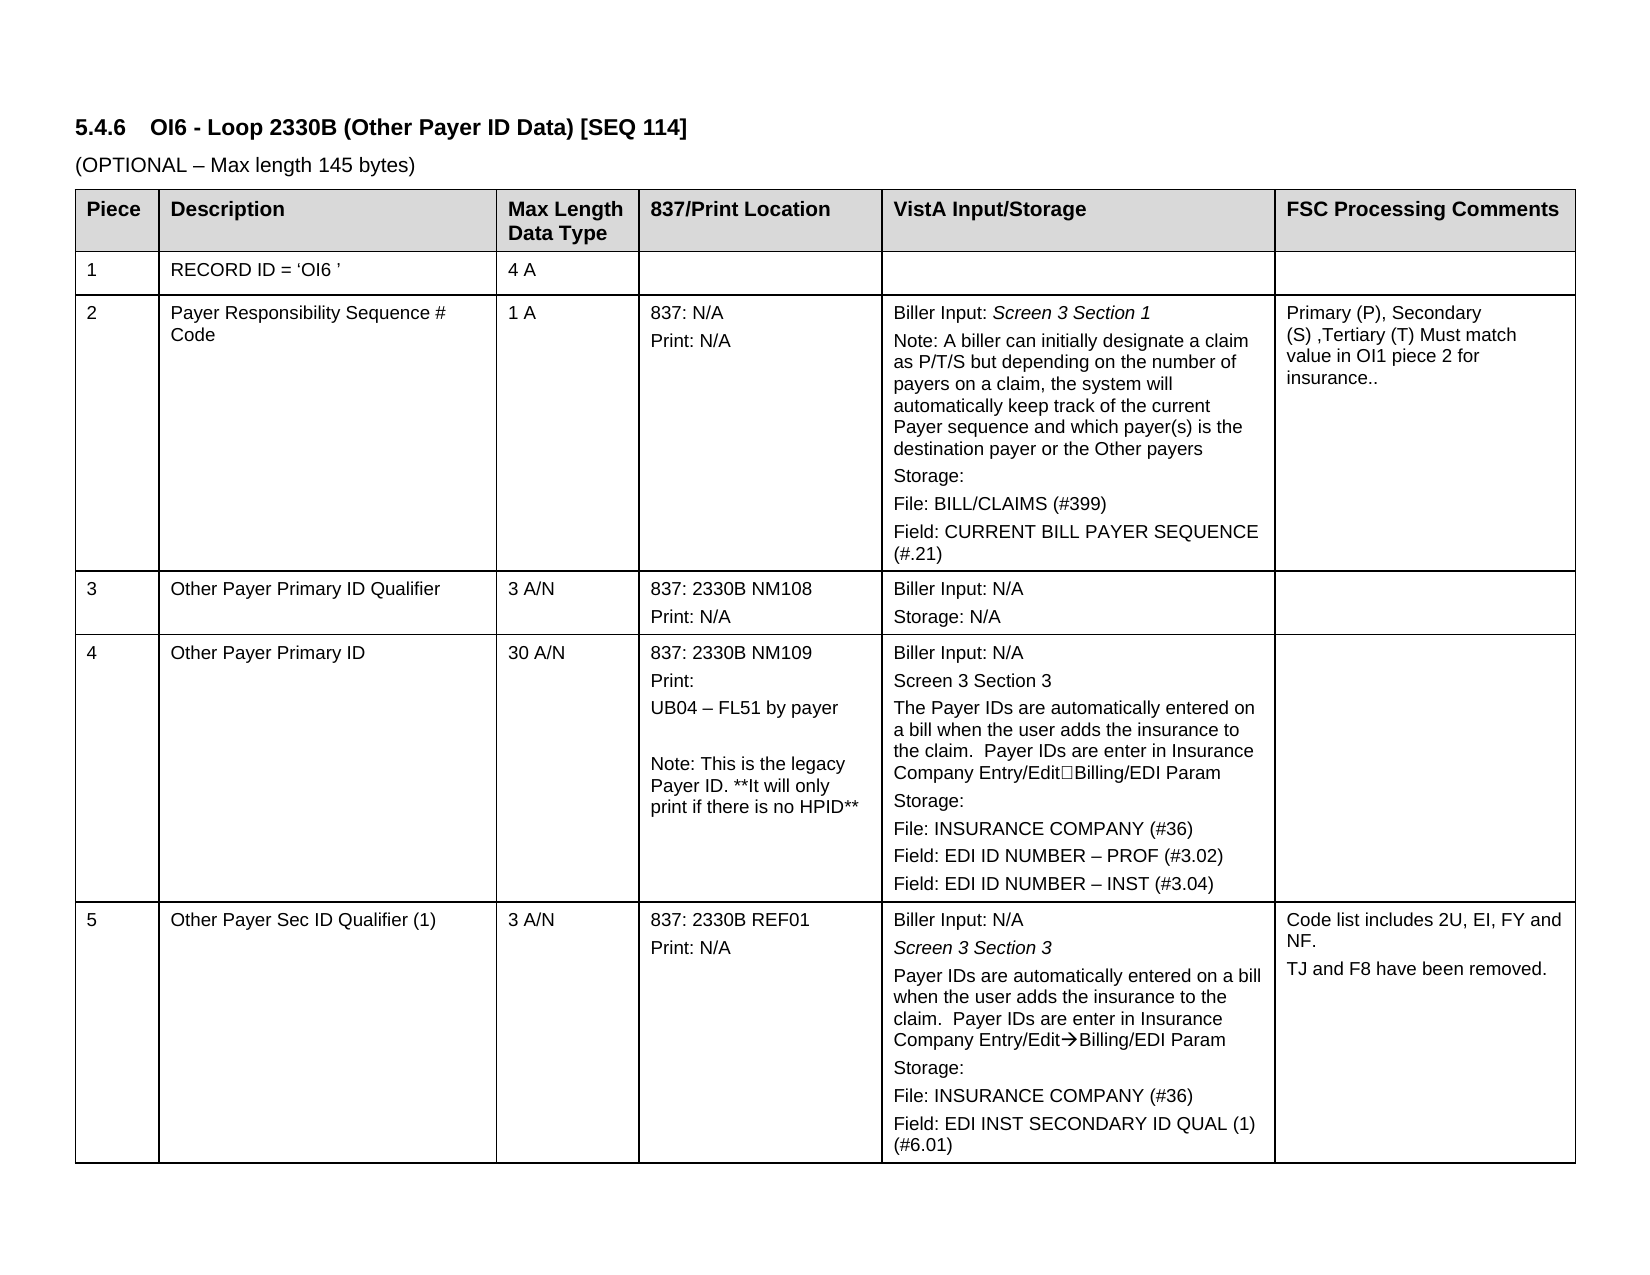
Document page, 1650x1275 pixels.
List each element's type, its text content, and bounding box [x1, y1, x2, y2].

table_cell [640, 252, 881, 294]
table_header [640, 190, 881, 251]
subtitle OI6 - Loop 2330B (Other Payer ID Data) [SEQ 114] [75, 114, 1575, 140]
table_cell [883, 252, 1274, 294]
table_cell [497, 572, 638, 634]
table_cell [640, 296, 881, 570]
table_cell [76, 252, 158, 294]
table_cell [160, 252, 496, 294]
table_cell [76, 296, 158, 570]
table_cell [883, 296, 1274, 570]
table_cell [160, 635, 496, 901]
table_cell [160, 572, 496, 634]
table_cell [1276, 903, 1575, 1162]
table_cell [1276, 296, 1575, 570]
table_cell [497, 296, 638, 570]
text (OPTIONAL – Max length 145 bytes) [75, 153, 1575, 177]
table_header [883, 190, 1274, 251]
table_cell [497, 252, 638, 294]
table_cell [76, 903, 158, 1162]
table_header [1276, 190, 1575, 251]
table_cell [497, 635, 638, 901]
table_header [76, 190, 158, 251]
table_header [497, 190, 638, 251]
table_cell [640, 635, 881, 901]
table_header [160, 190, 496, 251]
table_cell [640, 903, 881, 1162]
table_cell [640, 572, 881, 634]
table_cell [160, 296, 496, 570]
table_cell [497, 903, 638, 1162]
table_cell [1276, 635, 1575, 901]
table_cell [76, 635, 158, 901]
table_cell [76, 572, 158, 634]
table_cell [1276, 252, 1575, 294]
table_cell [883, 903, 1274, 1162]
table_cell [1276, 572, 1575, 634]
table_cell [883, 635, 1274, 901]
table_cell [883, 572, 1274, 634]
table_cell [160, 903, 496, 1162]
